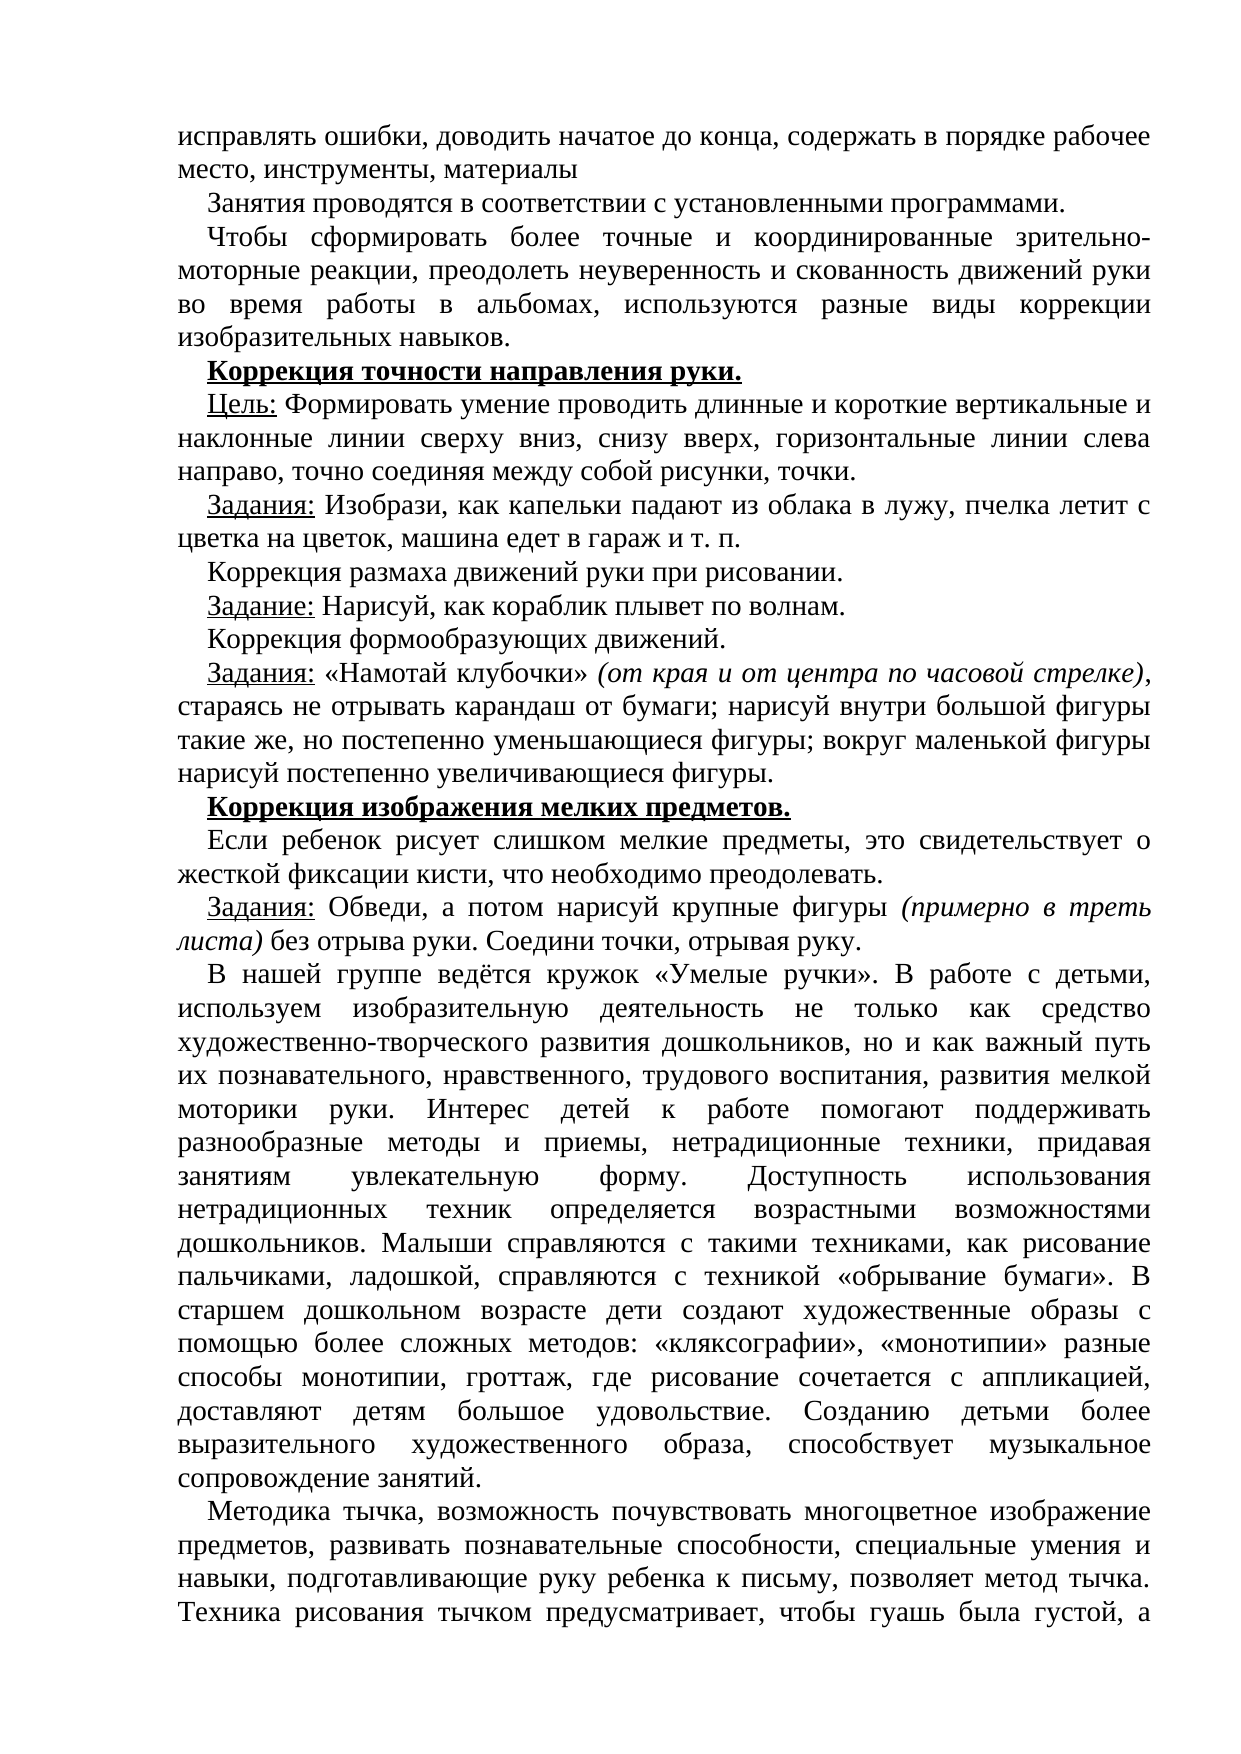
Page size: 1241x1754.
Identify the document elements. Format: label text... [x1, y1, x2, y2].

text В нашей группе ведётся кружок «Умелые ручки». В работе с детьми, используем изобразительную деятельность не только как средство художественно-творческого развития дошкольников, но и как важный путь их познавательного, нравственного, трудового воспитания, развития мелкой моторики руки. Интерес детей к работе помогают поддерживать разнообразные методы и приемы, нетрадиционные техники, придавая занятиям увлекательную форму. Доступность использования нетрадиционных техник определяется возрастными возможностями дошкольников. Малыши справляются с такими техниками, как рисование пальчиками, ладошкой, справляются с техникой «обрывание бумаги». В старшем дошкольном возрасте дети создают художественные образы с помощью более сложных методов: «кляксографии», «монотипии» разные способы монотипии, гроттаж, где рисование сочетается с аппликацией, доставляют детям большое удовольствие. Созданию детьми более выразительного художественного образа, способствует музыкальное сопровождение занятий. [177, 957, 1152, 1493]
text Чтобы сформировать более точные и координированные зрительно-моторные реакции, преодолеть неуверенность и скованность движений руки во время работы в альбомах, используются разные виды коррекции изобразительных навыков. [177, 219, 1152, 353]
text Задания: «Намотай клубочки» (от края и от центра по часовой стрелке), стараясь не отрывать карандаш от бумаги; нарисуй внутри большой фигуры такие же, но постепенно уменьшающиеся фигуры; вокруг маленькой фигуры нарисуй постепенно увеличивающиеся фигуры. [177, 655, 1152, 789]
text Коррекция точности направления руки. [177, 353, 1152, 386]
text Коррекция размаха движений руки при рисовании. [177, 554, 1152, 588]
text Коррекция изображения мелких предметов. [177, 789, 1152, 822]
text Задания: Обведи, а потом нарисуй крупные фигуры (примерно в треть листа) без отрыва руки. Соедини точки, отрывая руку. [177, 889, 1152, 957]
text Задания: Изобрази, как капельки падают из облака в лужу, пчелка летит с цветка на цветок, машина едет в гараж и т. п. [177, 487, 1152, 554]
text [177, 118, 1152, 185]
text Цель: Формировать умение проводить длинные и короткие вертикальные и наклонные линии сверху вниз, снизу вверх, горизонтальные линии слева направо, точно соединяя между собой рисунки, точки. [177, 386, 1152, 487]
text Коррекция формообразующих движений. [177, 621, 1152, 655]
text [177, 1493, 1152, 1627]
text Занятия проводятся в соответствии с установленными программами. [177, 185, 1152, 219]
text Если ребенок рисует слишком мелкие предметы, это свидетельствует о жесткой фиксации кисти, что необходимо преодолевать. [177, 822, 1152, 889]
text Задание: Нарисуй, как кораблик плывет по волнам. [177, 588, 1152, 621]
